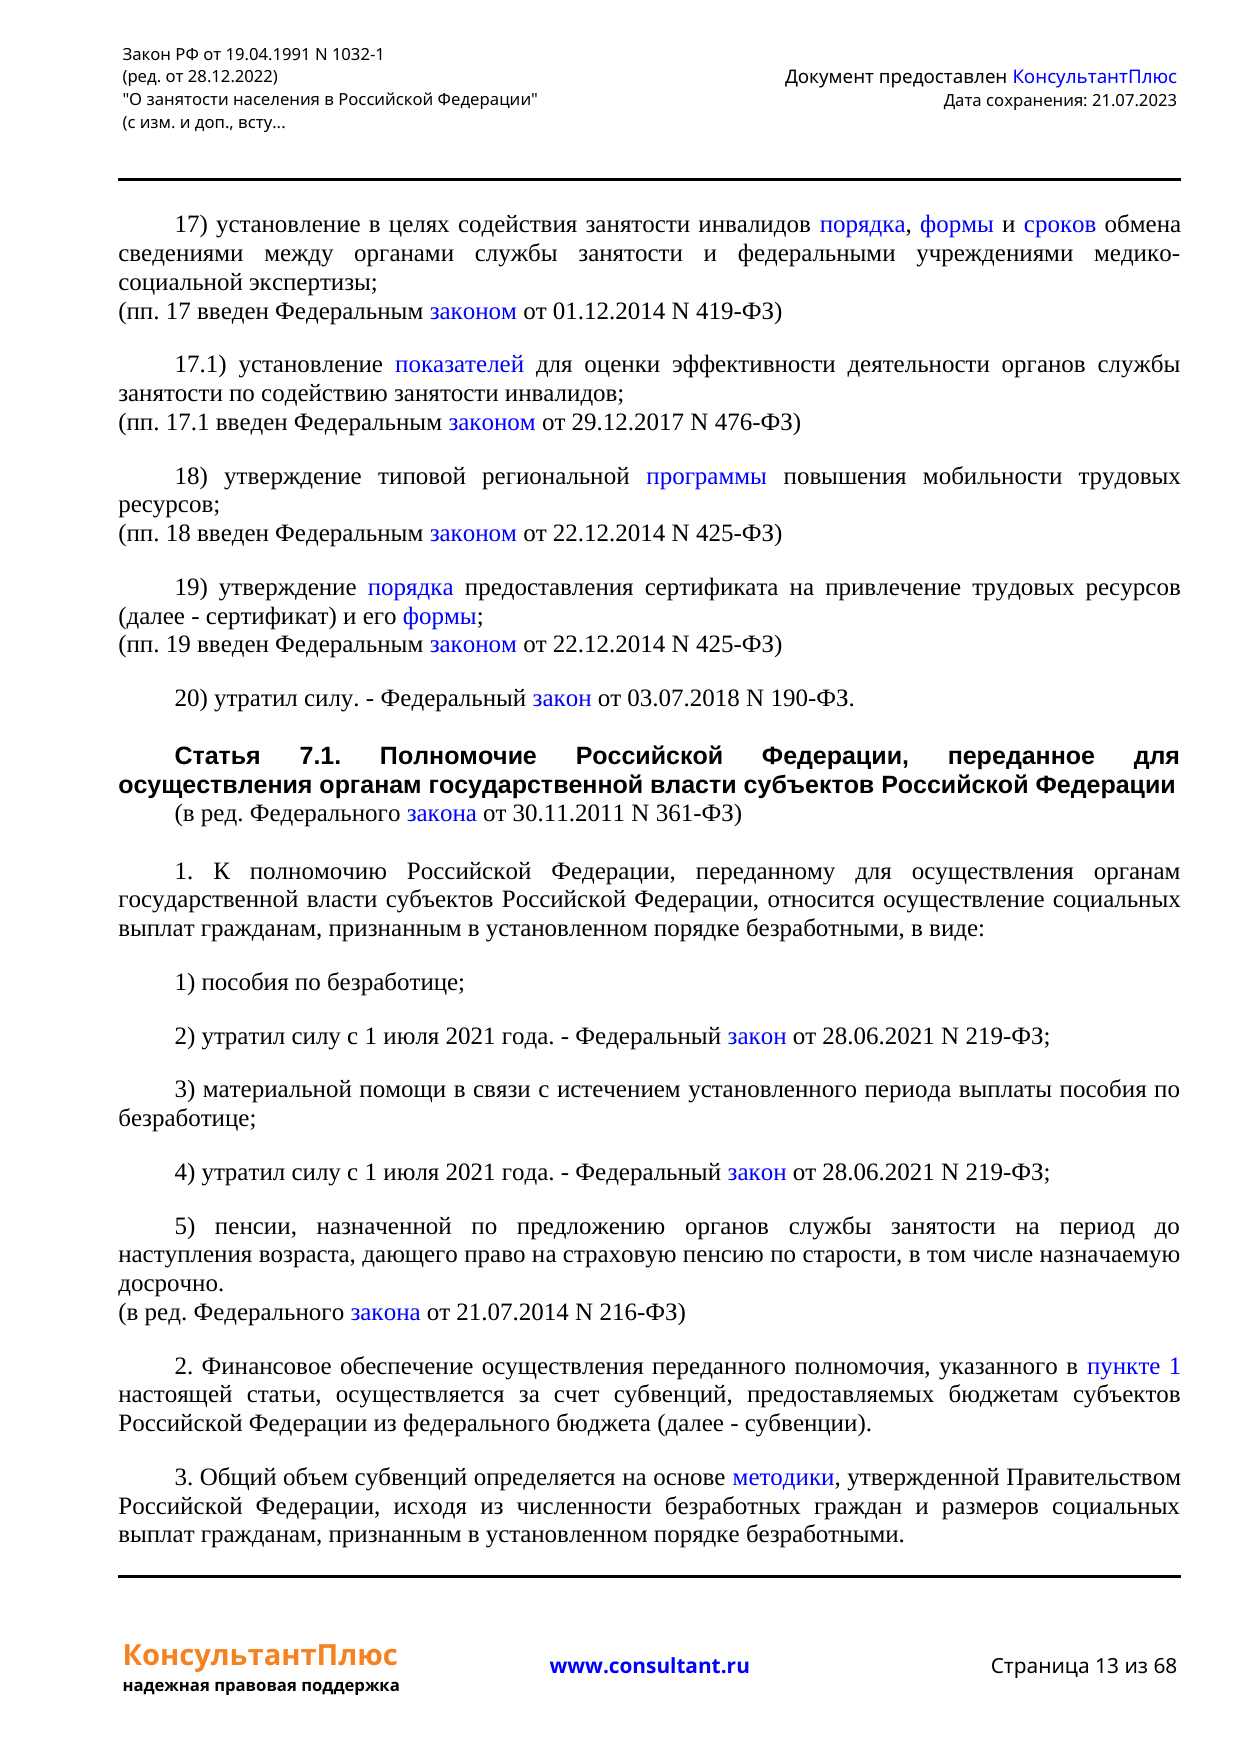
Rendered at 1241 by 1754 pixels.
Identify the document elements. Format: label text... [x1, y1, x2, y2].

text 3. Общий объем субвенций определяется на основе методики, утвержденной Правительством Российской Федерации, исходя из численности безработных граждан и размеров социальных выплат гражданам, признанным в установленном порядке безработными. [118, 1462, 1181, 1548]
text 3) материальной помощи в связи с истечением установленного периода выплаты пособия по безработице; [118, 1074, 1181, 1132]
text (пп. 18 введен Федеральным законом от 22.12.2014 N 425-ФЗ) [118, 518, 1181, 547]
text (пп. 19 введен Федеральным законом от 22.12.2014 N 425-ФЗ) [118, 629, 1181, 658]
text (пп. 17.1 введен Федеральным законом от 29.12.2017 N 476-ФЗ) [118, 407, 1181, 436]
text 2) утратил силу с 1 июля 2021 года. - Федеральный закон от 28.06.2021 N 219-ФЗ; [118, 1021, 1181, 1049]
text 5) пенсии, назначенной по предложению органов службы занятости на период до наступления возраста, дающего право на страховую пенсию по старости, в том числе назначаемую досрочно. [118, 1211, 1181, 1297]
text 19) утверждение порядка предоставления сертификата на привлечение трудовых ресурсов (далее - сертификат) и его формы; [118, 572, 1181, 629]
text 17) установление в целях содействия занятости инвалидов порядка, формы и сроков обмена сведениями между органами службы занятости и федеральными учреждениями медико-социальной экспертизы; [118, 209, 1181, 296]
title Статья 7.1. Полномочие Российской Федерации, переданное для осуществления органам государственной власти субъектов Российской Федерации [118, 741, 1181, 798]
text (в ред. Федерального закона от 30.11.2011 N 361-ФЗ) [118, 798, 1181, 827]
text 17.1) установление показателей для оценки эффективности деятельности органов службы занятости по содействию занятости инвалидов; [118, 349, 1181, 407]
text 18) утверждение типовой региональной программы повышения мобильности трудовых ресурсов; [118, 461, 1181, 518]
text 20) утратил силу. - Федеральный закон от 03.07.2018 N 190-ФЗ. [118, 683, 1181, 712]
text (в ред. Федерального закона от 21.07.2014 N 216-ФЗ) [118, 1297, 1181, 1326]
text (пп. 17 введен Федеральным законом от 01.12.2014 N 419-ФЗ) [118, 296, 1181, 324]
text 4) утратил силу с 1 июля 2021 года. - Федеральный закон от 28.06.2021 N 219-ФЗ; [118, 1157, 1181, 1186]
text 2. Финансовое обеспечение осуществления переданного полномочия, указанного в пункте 1 настоящей статьи, осуществляется за счет субвенций, предоставляемых бюджетам субъектов Российской Федерации из федерального бюджета (далее - субвенции). [118, 1351, 1181, 1437]
text 1. К полномочию Российской Федерации, переданному для осуществления органам государственной власти субъектов Российской Федерации, относится осуществление социальных выплат гражданам, признанным в установленном порядке безработными, в виде: [118, 856, 1181, 942]
text 1) пособия по безработице; [118, 967, 1181, 996]
